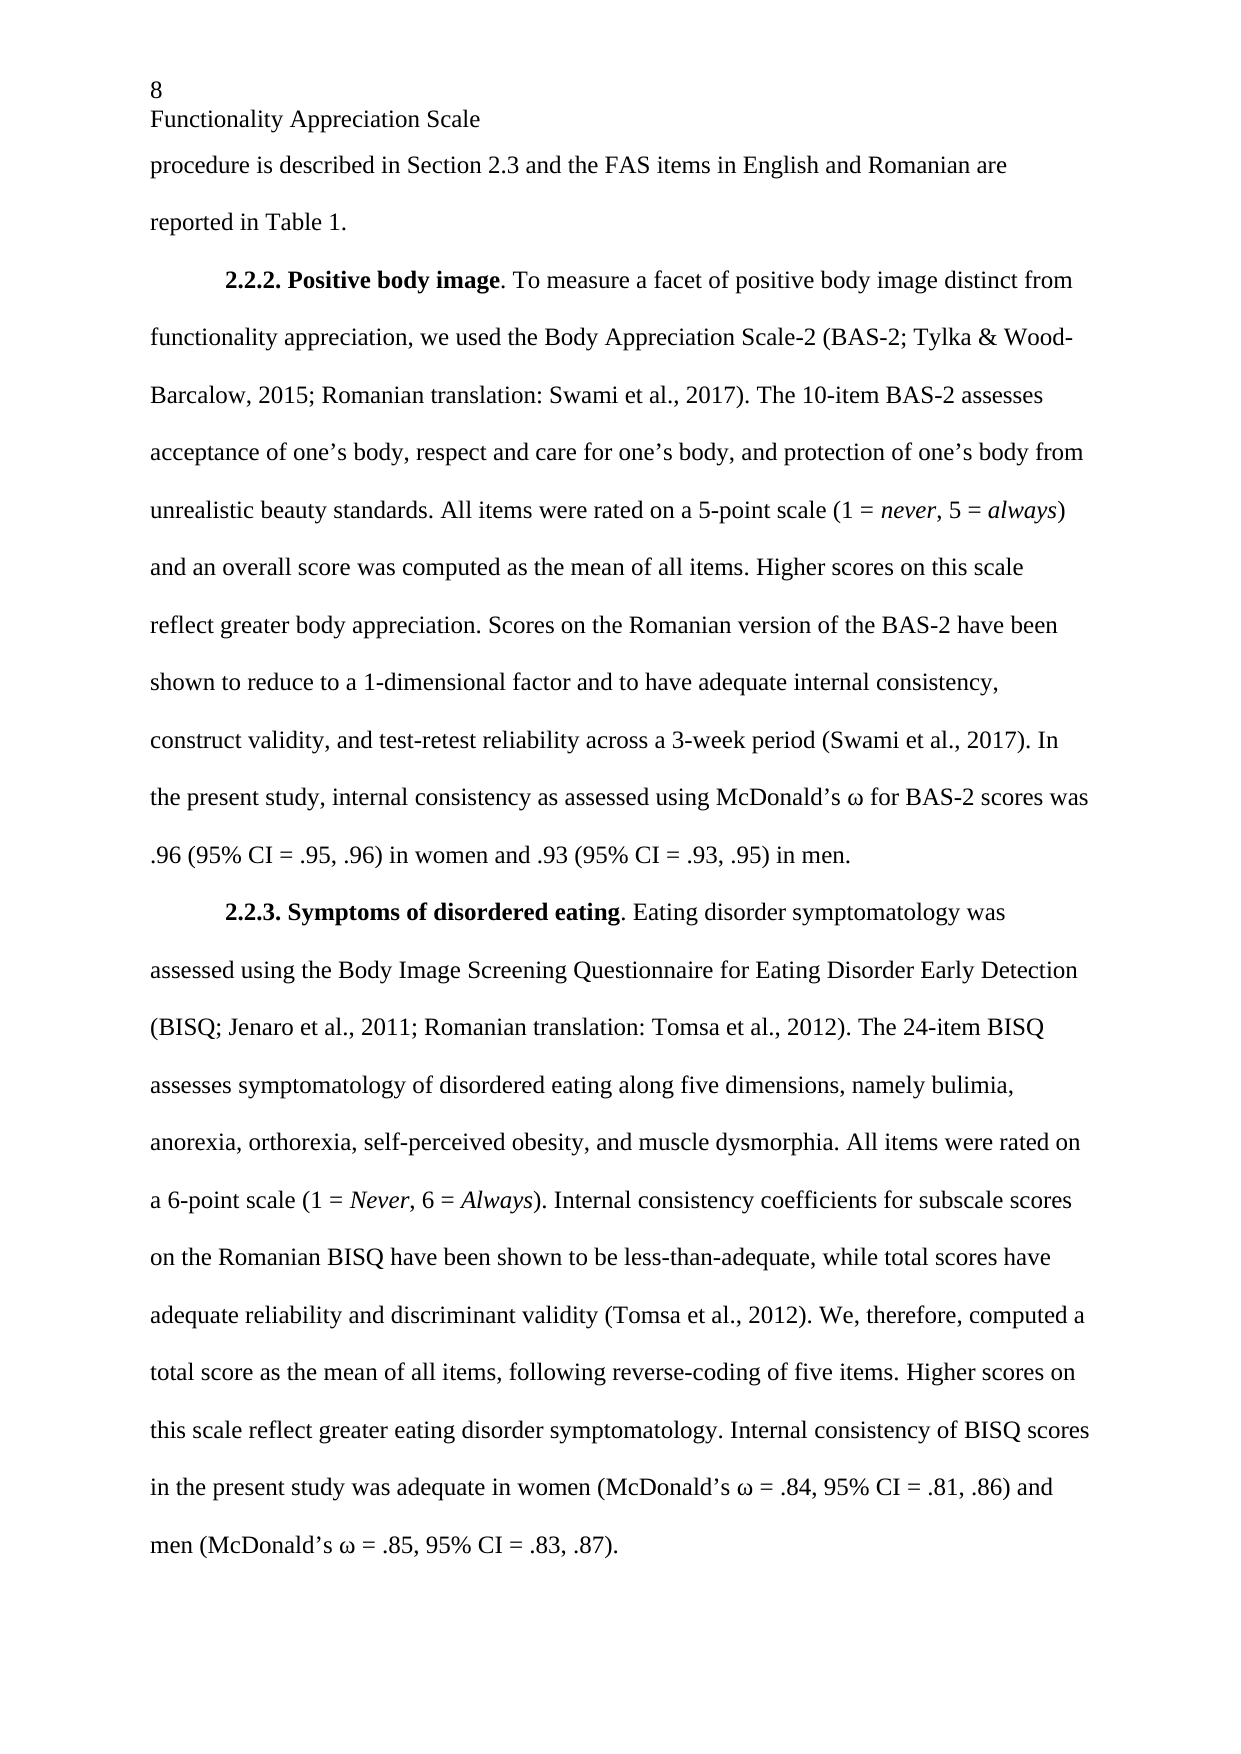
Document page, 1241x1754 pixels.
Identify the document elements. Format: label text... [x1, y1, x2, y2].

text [150, 150, 1090, 236]
text 2.2.3. Symptoms of disordered eating. Eating disorder symptomatology was assessed using the Body Image Screening Questionnaire for Eating Disorder Early Detection (BISQ; Jenaro et al., 2011; Romanian translation: Tomsa et al., 2012). The 24-item BISQ assesses symptomatology of disordered eating along five dimensions, namely bulimia, anorexia, orthorexia, self-perceived obesity, and muscle dysmorphia. All items were rated on a 6-point scale (1 = Never, 6 = Always). Internal consistency coefficients for subscale scores on the Romanian BISQ have been shown to be less-than-adequate, while total scores have adequate reliability and discriminant validity (Tomsa et al., 2012). We, therefore, computed a total score as the mean of all items, following reverse-coding of five items. Higher scores on this scale reflect greater eating disorder symptomatology. Internal consistency of BISQ scores in the present study was adequate in women (McDonald’s ω = .84, 95% CI = .81, .86) and men (McDonald’s ω = .85, 95% CI = .83, .87). [150, 897, 1090, 1559]
text 2.2.2. Positive body image. To measure a facet of positive body image distinct from functionality appreciation, we used the Body Appreciation Scale-2 (BAS-2; Tylka & Wood-Barcalow, 2015; Romanian translation: Swami et al., 2017). The 10-item BAS-2 assesses acceptance of one’s body, respect and care for one’s body, and protection of one’s body from unrealistic beauty standards. All items were rated on a 5-point scale (1 = never, 5 = always) and an overall score was computed as the mean of all items. Higher scores on this scale reflect greater body appreciation. Scores on the Romanian version of the BAS-2 have been shown to reduce to a 1-dimensional factor and to have adequate internal consistency, construct validity, and test-retest reliability across a 3-week period (Swami et al., 2017). In the present study, internal consistency as assessed using McDonald’s ω for BAS-2 scores was .96 (95% CI = .95, .96) in women and .93 (95% CI = .93, .95) in men. [150, 265, 1090, 869]
